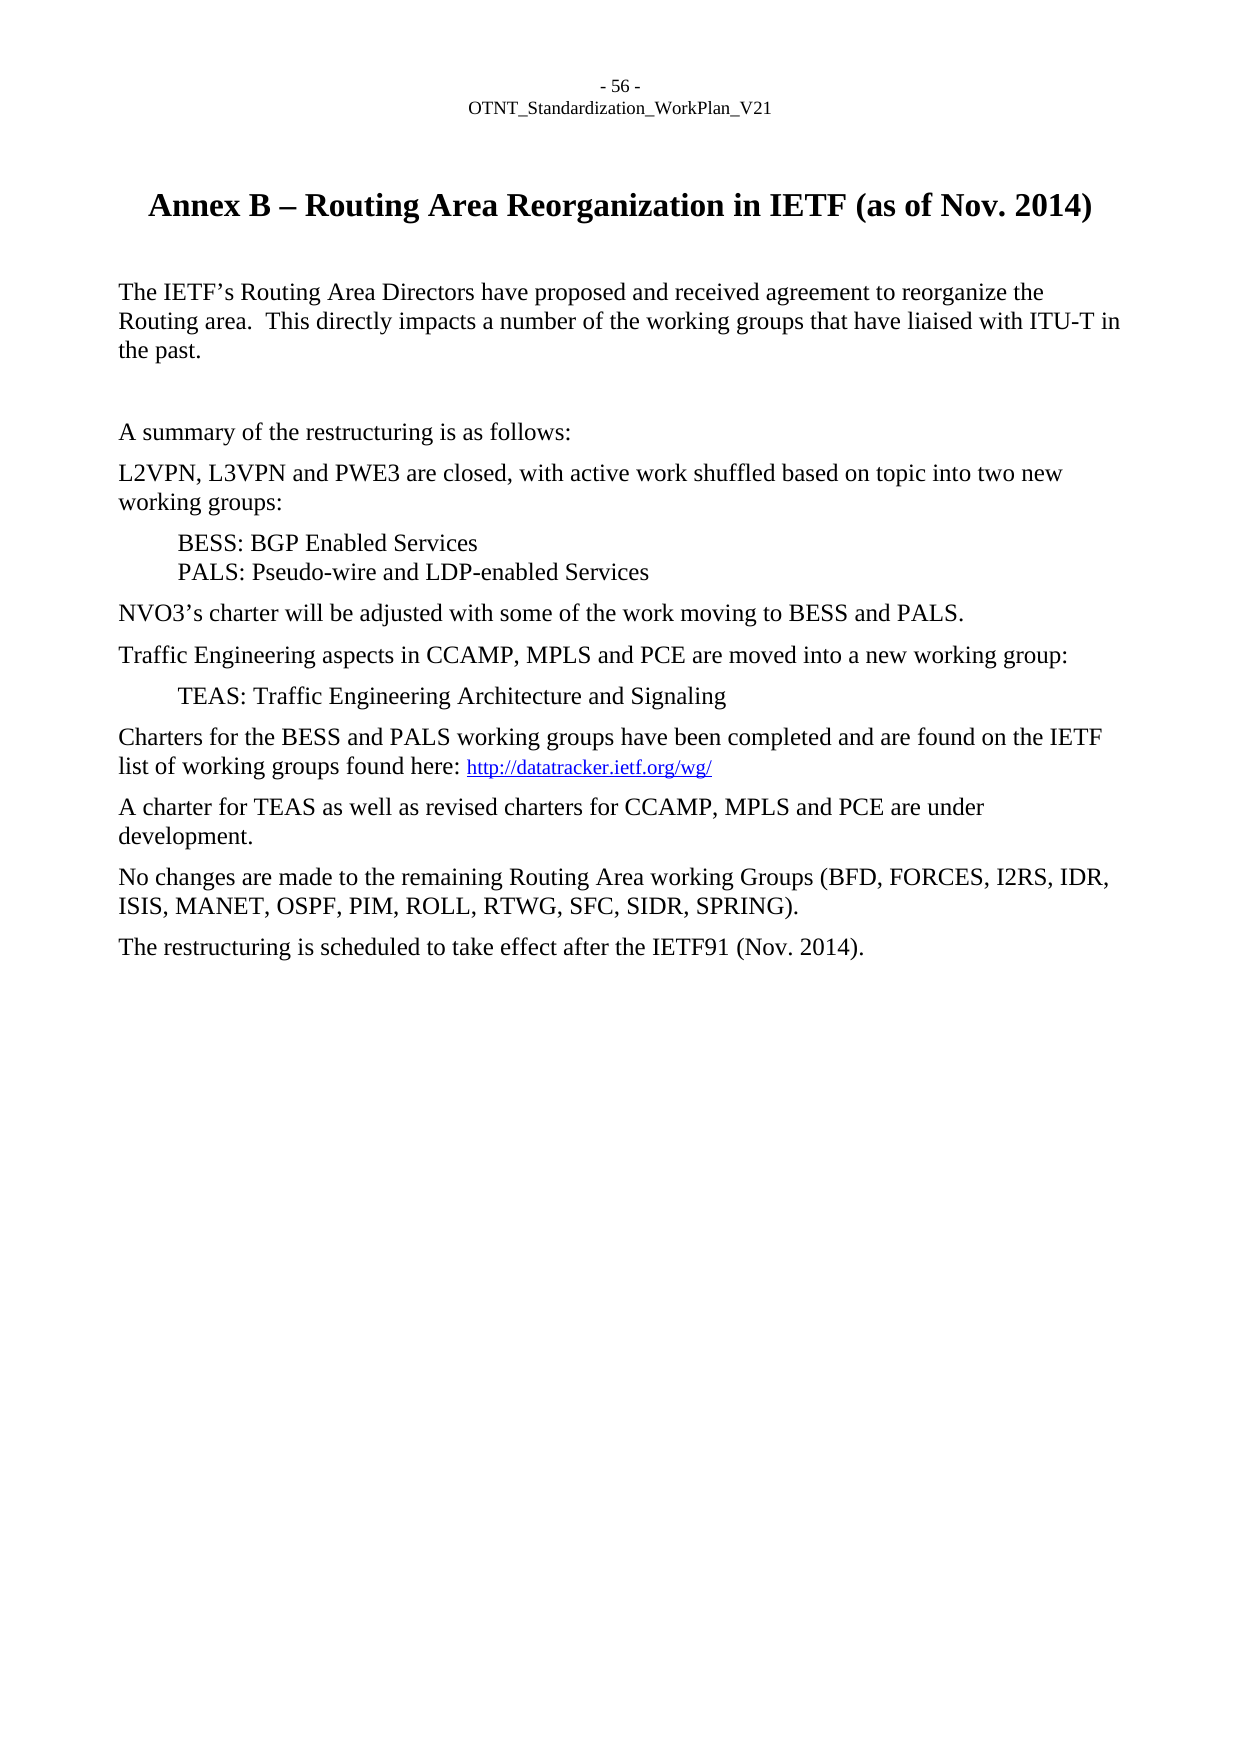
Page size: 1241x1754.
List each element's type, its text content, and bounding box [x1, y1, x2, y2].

text NVO3’s charter will be adjusted with some of the work moving to BESS and PALS. [118, 598, 1122, 627]
subtitle Annex B – Routing Area Reorganization in IETF (as of Nov. 2014) [118, 185, 1122, 223]
text L2VPN, L3VPN and PWE3 are closed, with active work shuffled based on topic into two new working groups: [118, 458, 1122, 516]
text TEAS: Traffic Engineering Architecture and Signaling [177, 681, 1122, 710]
text Charters for the BESS and PALS working groups have been completed and are found on the IETF list of working groups found here: http://datatracker.ietf.org/wg/ [118, 722, 1122, 780]
text A charter for TEAS as well as revised charters for CCAMP, MPLS and PCE are under development. [118, 792, 1122, 850]
text Traffic Engineering aspects in CCAMP, MPLS and PCE are moved into a new working group: [118, 640, 1122, 668]
text No changes are made to the remaining Routing Area working Groups (BFD, FORCES, I2RS, IDR, ISIS, MANET, OSPF, PIM, ROLL, RTWG, SFC, SIDR, SPRING). [118, 862, 1122, 920]
text The restructuring is scheduled to take effect after the IETF91 (Nov. 2014). [118, 932, 1122, 961]
text The IETF’s Routing Area Directors have proposed and received agreement to reorganize the Routing area. This directly impacts a number of the working groups that have liaised with ITU-T in the past. [118, 277, 1122, 363]
text A summary of the restructuring is as follows: [118, 417, 1122, 446]
text BESS: BGP Enabled Services PALS: Pseudo-wire and LDP-enabled Services [177, 528, 1122, 586]
